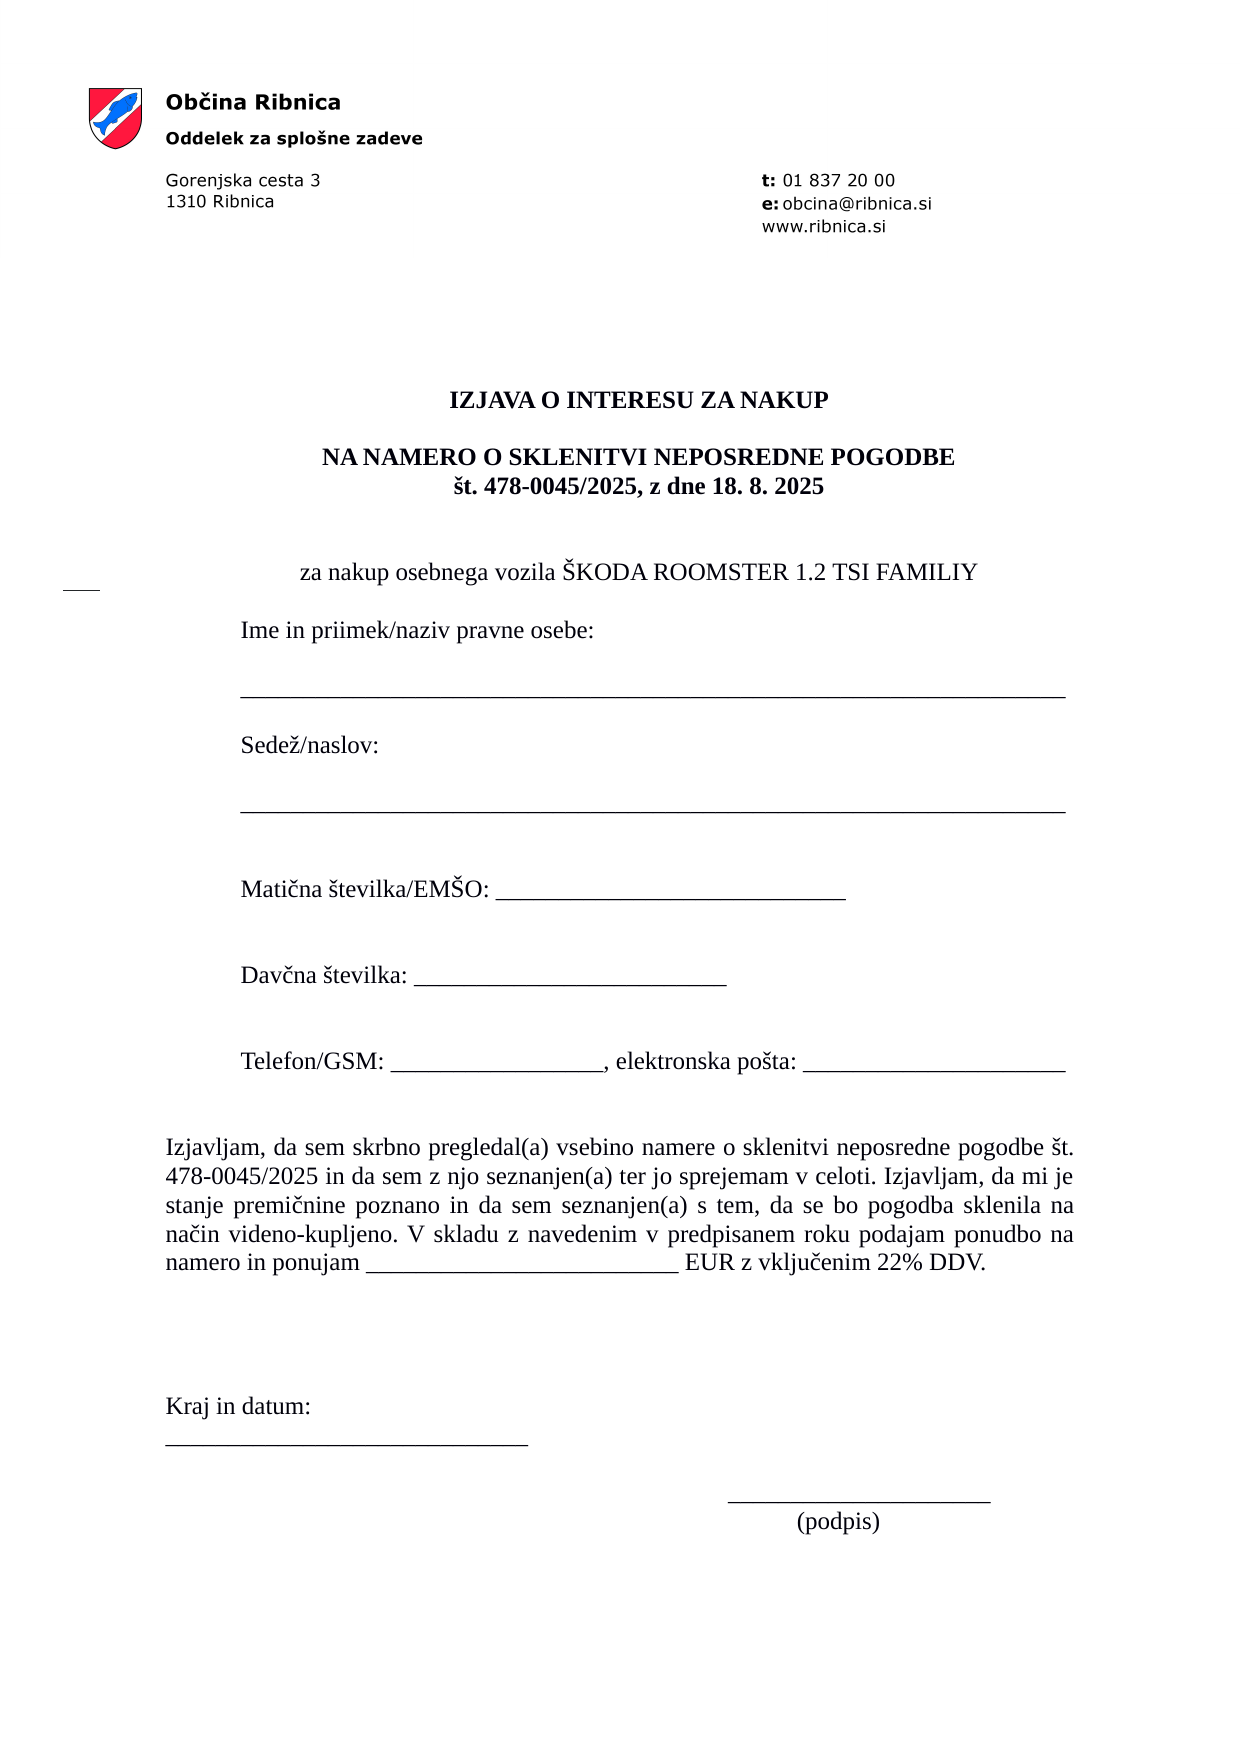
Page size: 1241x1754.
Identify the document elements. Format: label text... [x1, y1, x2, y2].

text IZJAVA O INTERESU ZA NAKUP [203, 385, 1075, 414]
text NA NAMERO O SKLENITVI NEPOSREDNE POGODBE [203, 442, 1075, 471]
text __________________________________________________________________ [240, 787, 1075, 816]
text Telefon/GSM: _________________, elektronska pošta: _____________________ [240, 1046, 1075, 1075]
text št. 478-0045/2025, z dne 18. 8. 2025 [203, 471, 1075, 500]
text _____________________ [165, 1477, 1075, 1506]
text Matična številka/EMŠO: ____________________________ [240, 874, 1075, 902]
text Izjavljam, da sem skrbno pregledal(a) vsebino namere o sklenitvi neposredne pogodbe št. 478-0045/2025 in da sem z njo seznanjen(a) ter jo sprejemam v celoti. Izjavljam, da mi je stanje premičnine poznano in da sem seznanjen(a) s tem, da se bo pogodba sklenila na način videno-kupljeno. V skladu z navedenim v predpisanem roku podajam ponudbo na namero in ponujam _________________________ EUR z vključenim 22% DDV. [165, 1132, 1075, 1276]
text (podpis) [165, 1506, 1075, 1535]
picture [0, 0, 1241, 258]
text Kraj in datum: [165, 1391, 1075, 1420]
text Ime in priimek/naziv pravne osebe: [240, 615, 1075, 644]
text Davčna številka: _________________________ [240, 960, 1075, 989]
text __________________________________________________________________ [240, 672, 1075, 701]
text za nakup osebnega vozila ŠKODA ROOMSTER 1.2 TSI FAMILIY [203, 557, 1075, 586]
text _____________________________ [165, 1420, 1075, 1449]
text Sedež/naslov: [240, 730, 1075, 759]
